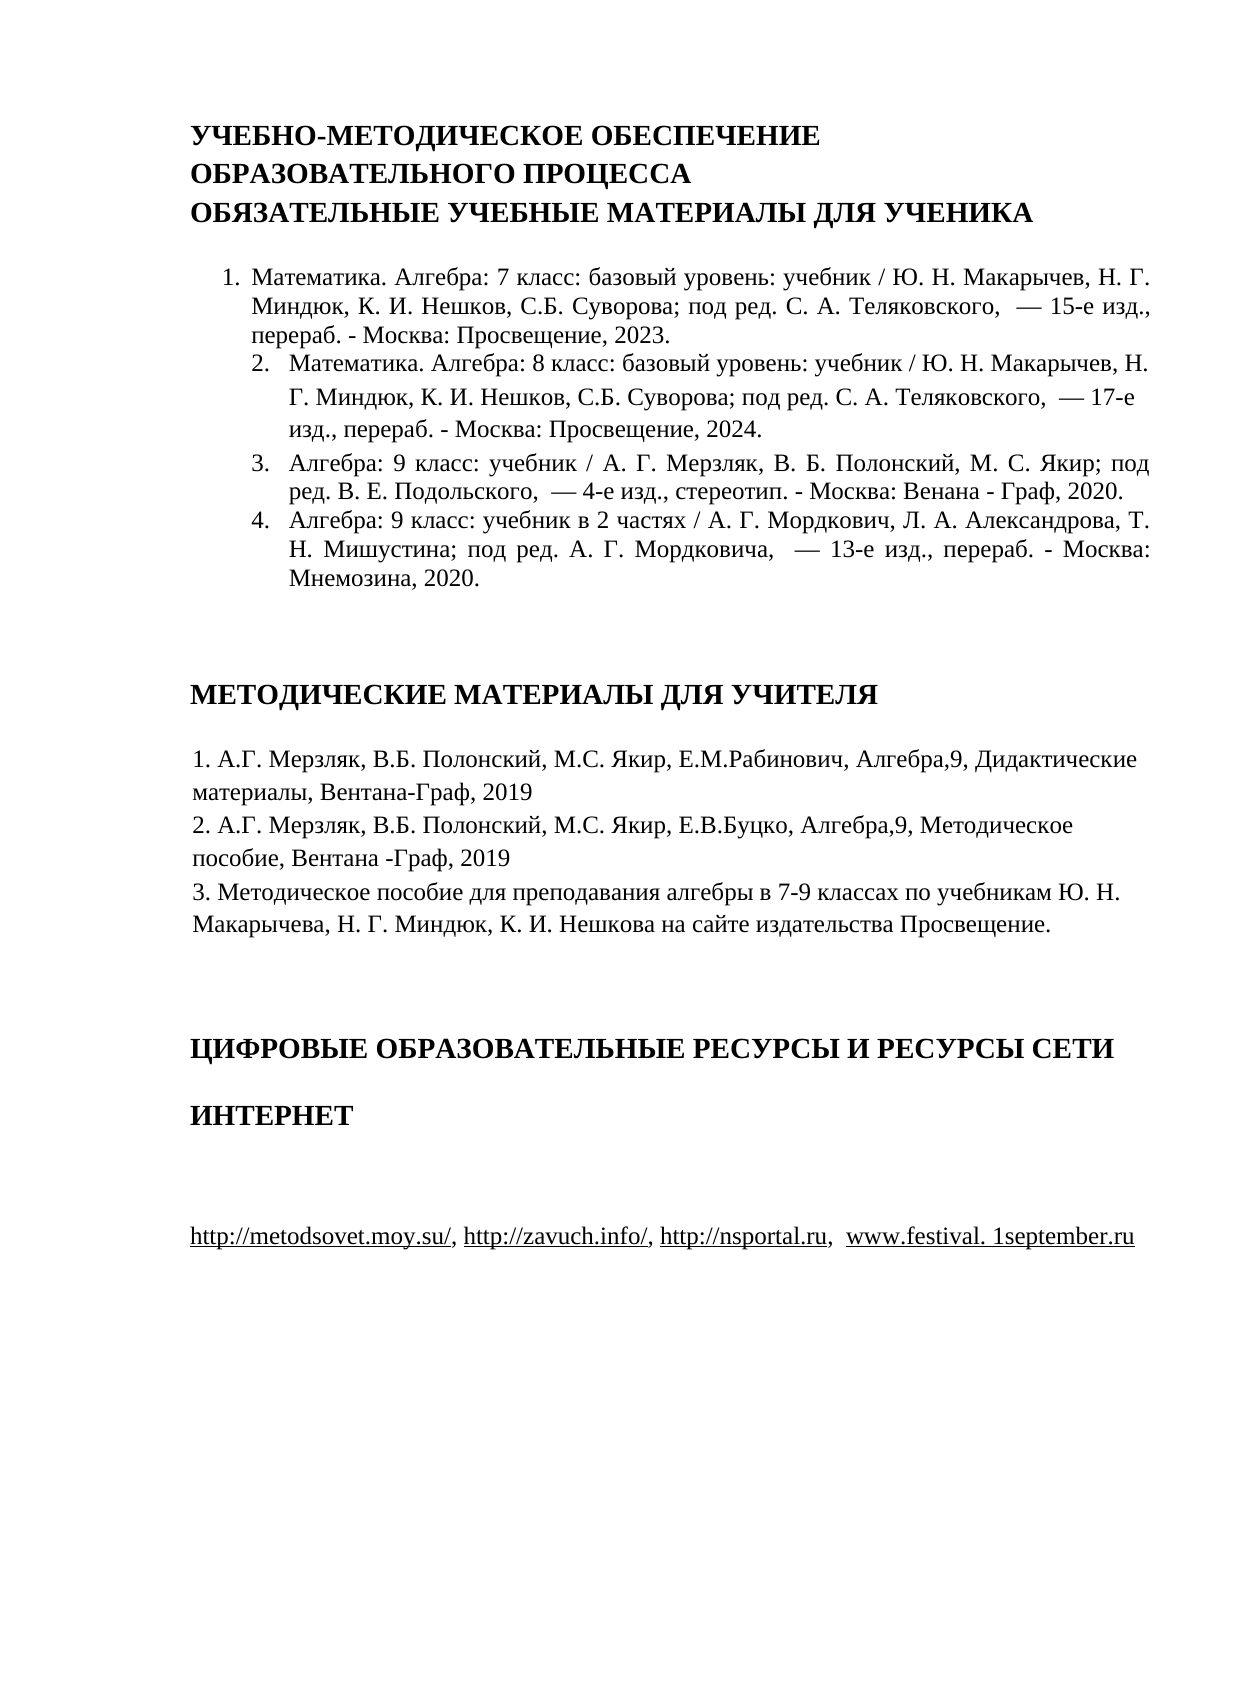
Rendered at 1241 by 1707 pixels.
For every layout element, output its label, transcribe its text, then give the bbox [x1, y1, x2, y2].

text УЧЕБНО-МЕТОДИЧЕСКОЕ ОБЕСПЕЧЕНИЕ ОБРАЗОВАТЕЛЬНОГО ПРОЦЕССА [190, 118, 1152, 190]
list Алгебра: 9 класс: учебник / А. Г. Мерзляк, В. Б. Полонский, М. С. Якир; под ред. В. Е. Подольского, — 4-е изд., стереотип. - Москва: Венана - Граф, 2020. [251, 448, 1152, 505]
list 2. А.Г. Мерзляк, В.Б. Полонский, М.С. Якир, Е.В.Буцко, Алгебра,9, Методическое пособие, Вентана -Граф, 2019 [192, 811, 1152, 872]
text ОБЯЗАТЕЛЬНЫЕ УЧЕБНЫЕ МАТЕРИАЛЫ ДЛЯ УЧЕНИКА [190, 195, 1152, 229]
text ЦИФРОВЫЕ ОБРАЗОВАТЕЛЬНЫЕ РЕСУРСЫ И РЕСУРСЫ СЕТИ ИНТЕРНЕТ [190, 1031, 1152, 1131]
list Алгебра: 9 класс: учебник в 2 частях / А. Г. Мордкович, Л. А. Александрова, Т. Н. Мишустина; под ред. А. Г. Мордковича, — 13-е изд., перераб. - Москва: Мнемозина, 2020. [251, 505, 1152, 591]
list 3. Методическое пособие для преподавания алгебры в 7-9 классах по учебникам Ю. Н. Макарычева, Н. Г. Миндюк, К. И. Нешкова на сайте издательства Просвещение. [192, 877, 1152, 938]
text МЕТОДИЧЕСКИЕ МАТЕРИАЛЫ ДЛЯ УЧИТЕЛЯ [190, 677, 1152, 711]
list Математика. Алгебра: 7 класс: базовый уровень: учебник / Ю. Н. Макарычев, Н. Г. Миндюк, К. И. Нешков, С.Б. Суворова; под ред. С. А. Теляковского, — 15-е изд., перераб. - Москва: Просвещение, 2023. [222, 262, 1152, 348]
text http://metodsovet.moy.su/, http://zavuch.info/, http://nsportal.ru, www.festival. 1september.ru [190, 1221, 451, 1246]
list 1. А.Г. Мерзляк, В.Б. Полонский, М.С. Якир, Е.М.Рабинович, Алгебра,9, Дидактические материалы, Вентана-Граф, 2019 [192, 744, 1152, 806]
text http://metodsovet.moy.su/, http://zavuch.info/, http://nsportal.ru, www.festival. 1september.ru [463, 1221, 1152, 1250]
list Математика. Алгебра: 8 класс: базовый уровень: учебник / Ю. Н. Макарычев, Н. Г. Миндюк, К. И. Нешков, С.Б. Суворова; под ред. С. А. Теляковского, — 17-е изд., перераб. - Москва: Просвещение, 2024. [251, 348, 1152, 443]
